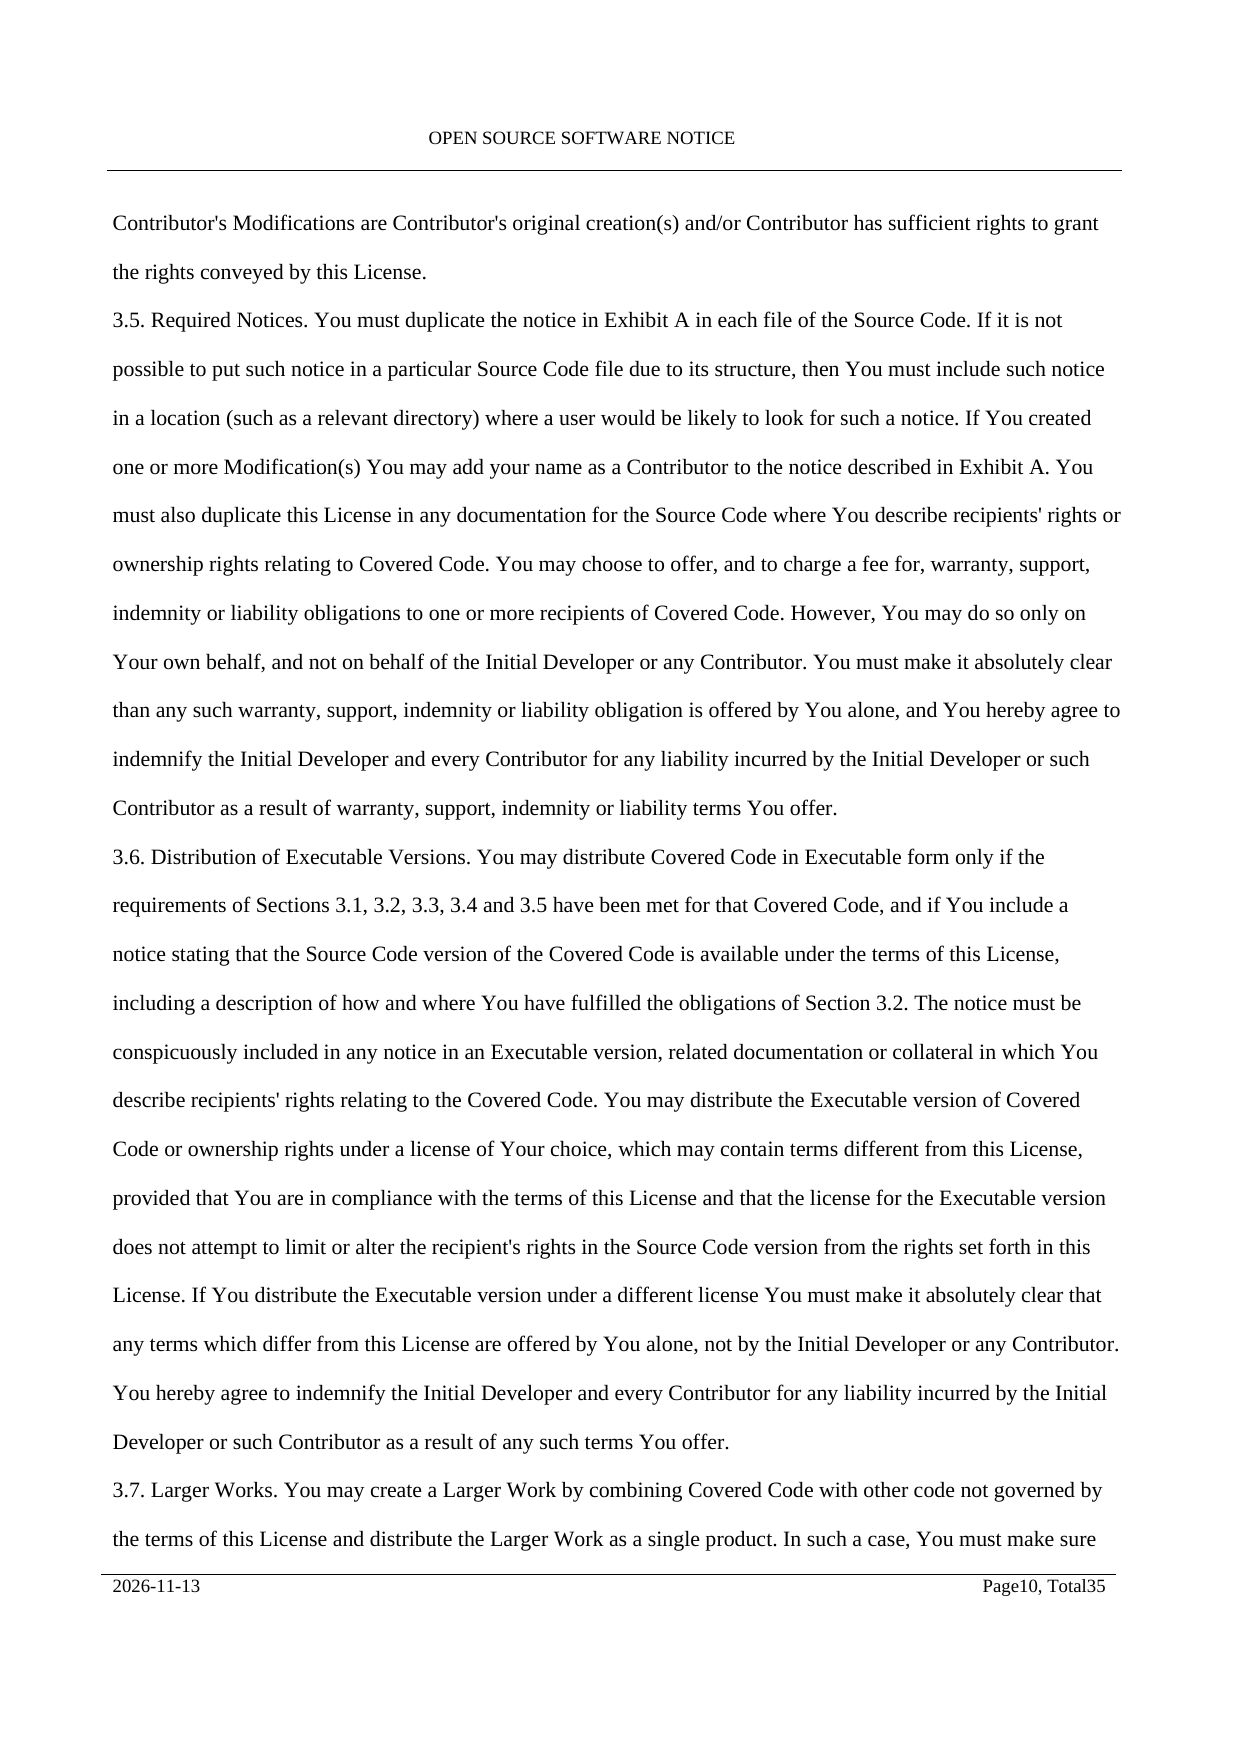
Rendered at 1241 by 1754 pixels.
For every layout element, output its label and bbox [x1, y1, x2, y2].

text [112, 206, 1128, 1555]
